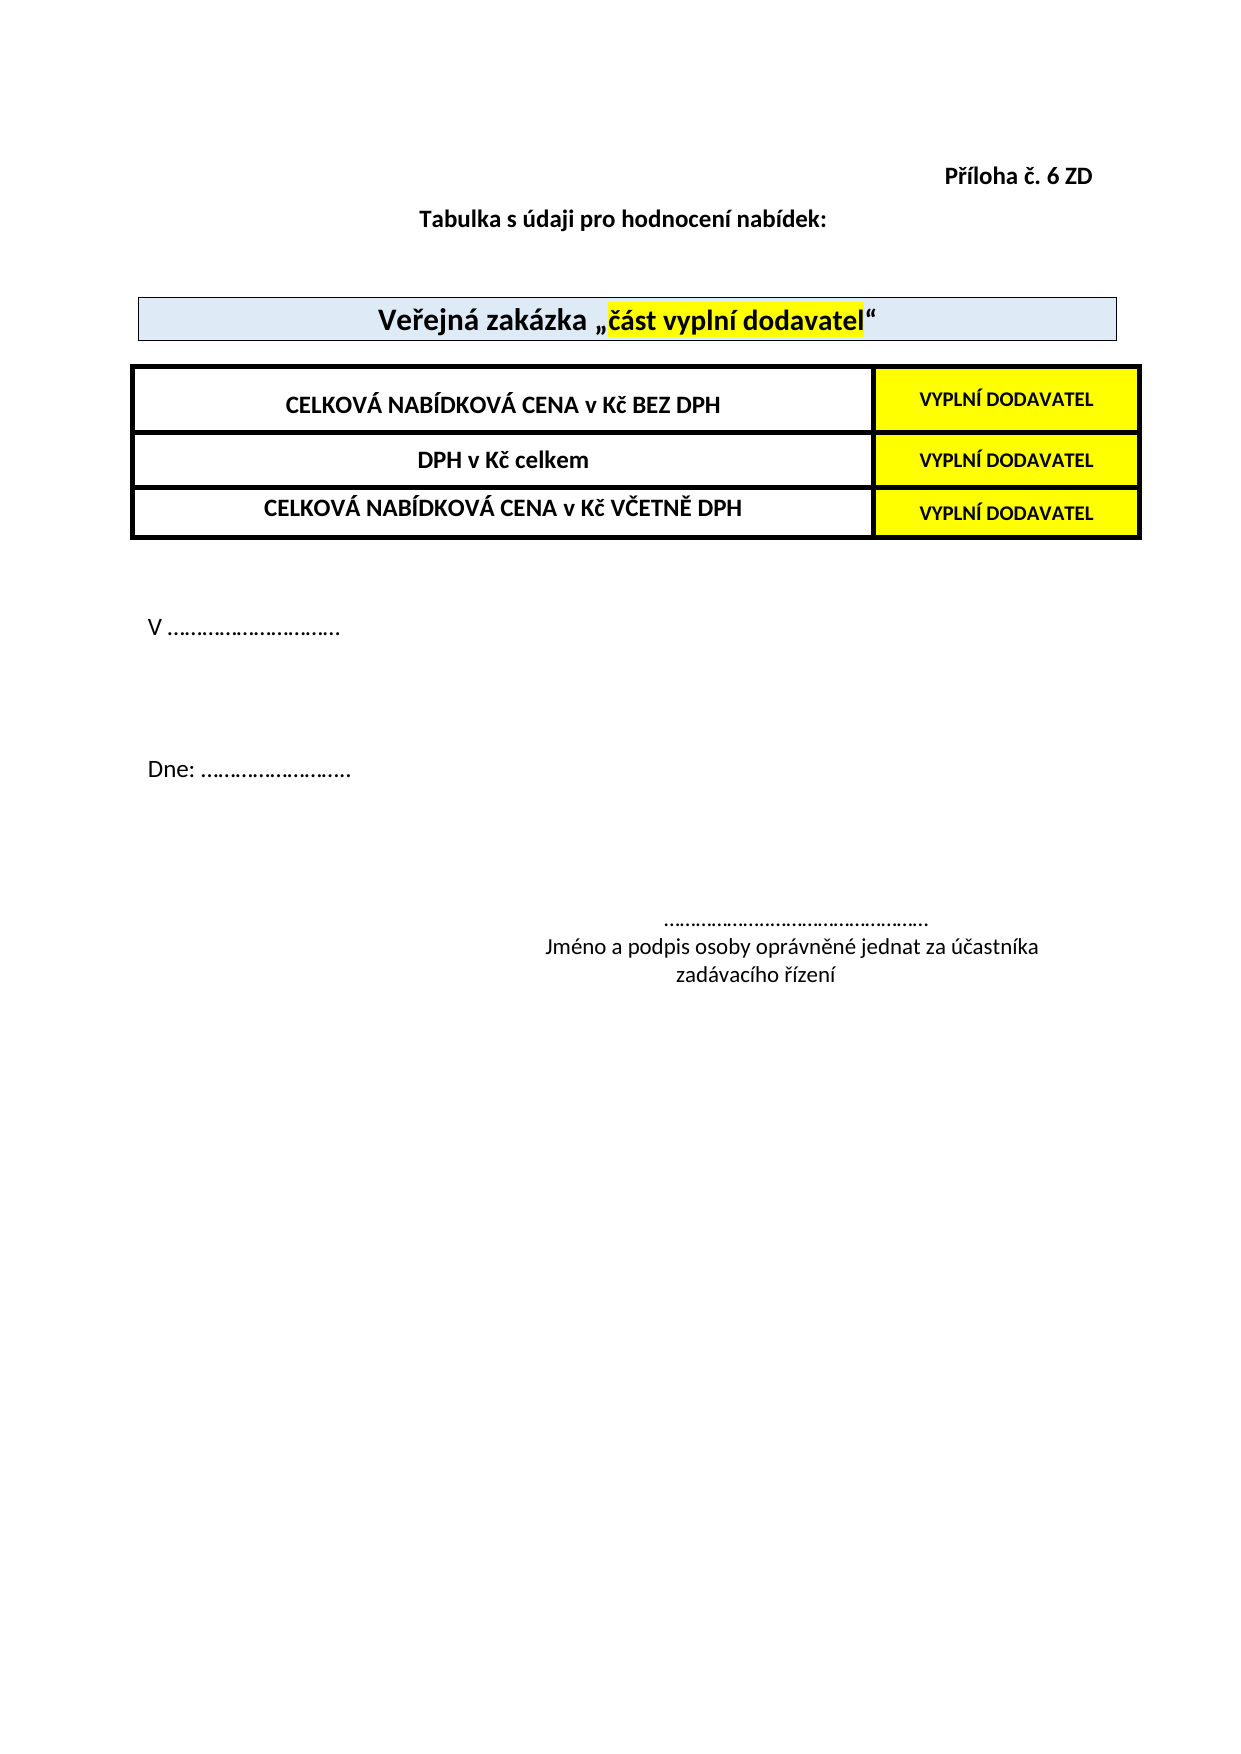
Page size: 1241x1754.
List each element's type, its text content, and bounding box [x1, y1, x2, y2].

text Jméno a podpis osoby oprávněné jednat za účastníka zadávacího řízení [443, 932, 1068, 988]
text Příloha č. 6 ZD [148, 160, 1093, 191]
table_cell vyplní dodavatel [876, 490, 1137, 535]
text Tabulka s údaji pro hodnocení nabídek: [148, 203, 1093, 234]
text Dne: …………………….. [148, 753, 1093, 784]
table_header vyplní dodavatel [876, 369, 1137, 430]
table_header celková Nabídková cena v Kč bez DPH [135, 369, 871, 430]
text V ………………………… [148, 611, 1093, 641]
table_cell vyplní dodavatel [876, 435, 1137, 485]
table_cell celková Nabídková cena v Kč včetně DPH [135, 490, 871, 535]
text ………………..………………………… [590, 904, 1068, 932]
text Veřejná zakázka „část vyplní dodavatel“ [139, 298, 1116, 340]
table_cell DPH v Kč celkem [135, 435, 871, 485]
